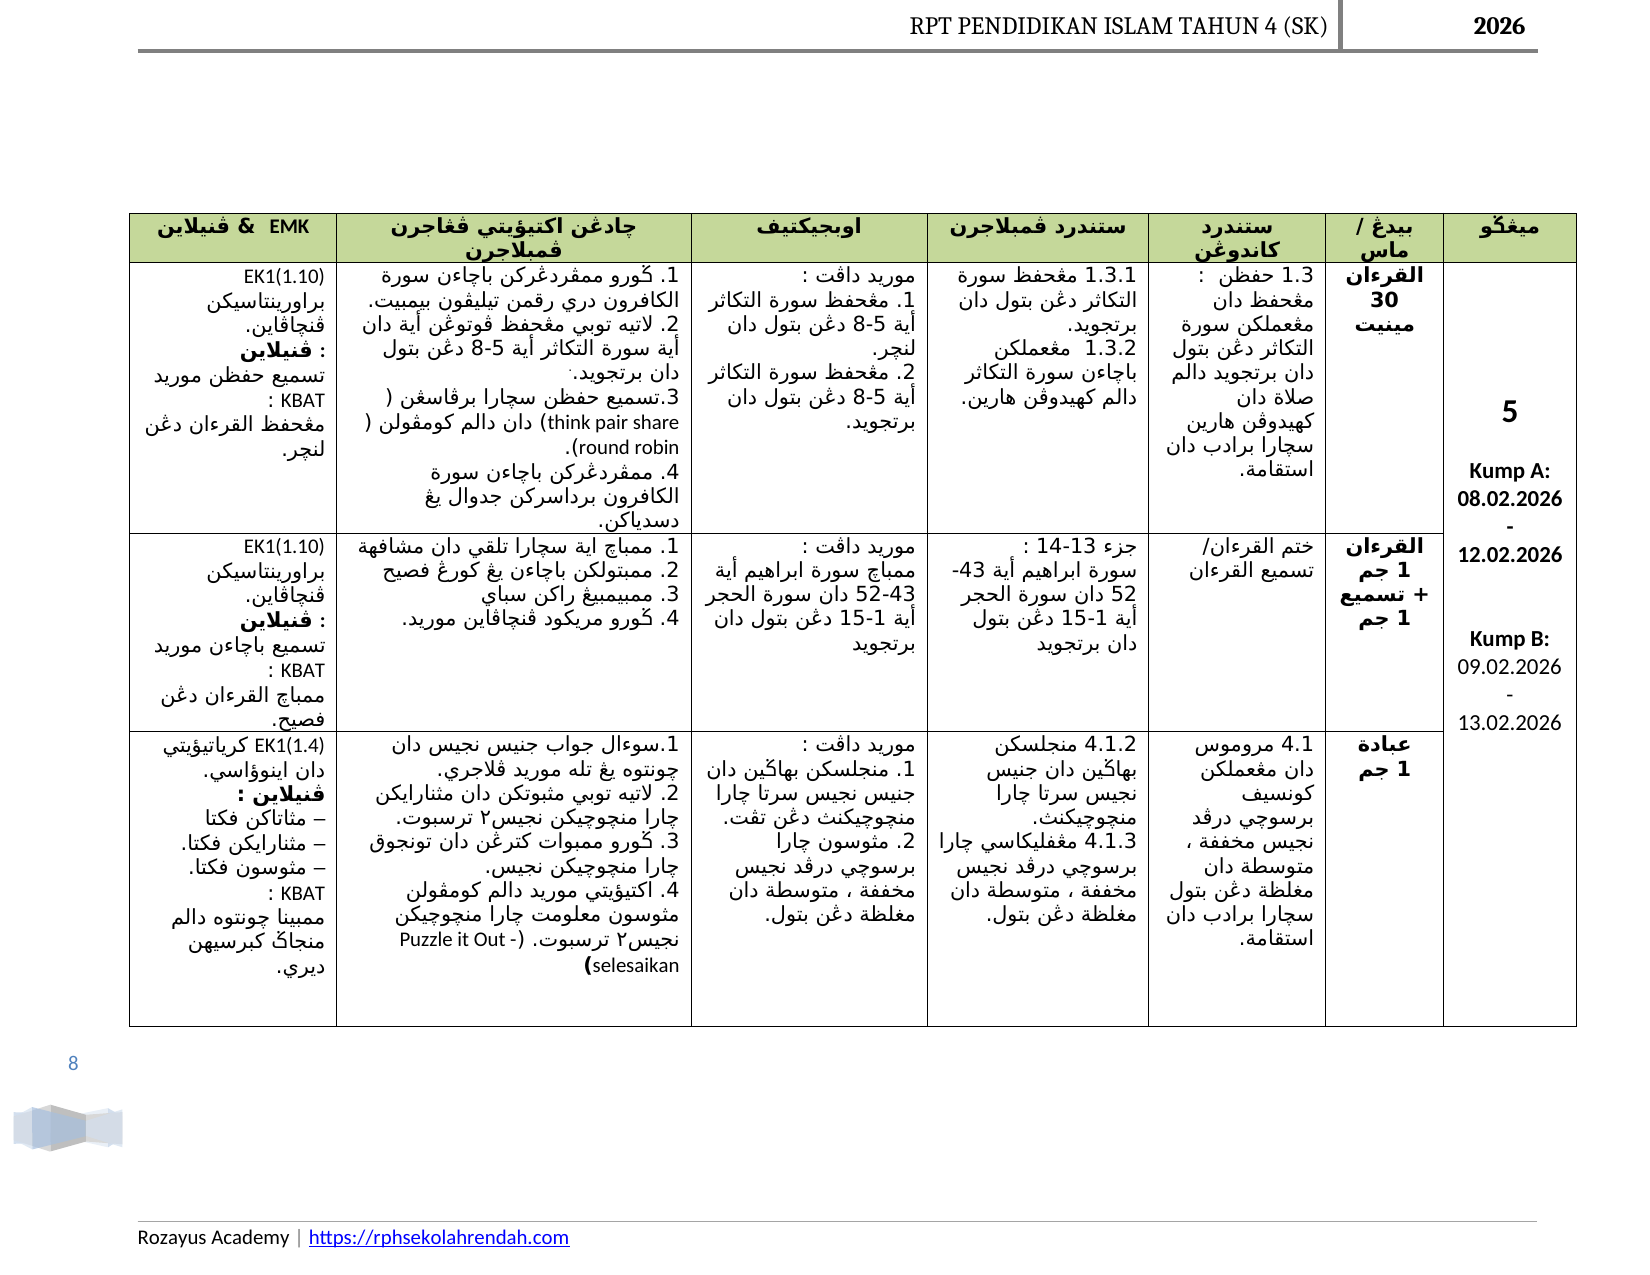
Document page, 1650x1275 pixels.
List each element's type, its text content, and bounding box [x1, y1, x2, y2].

table_cell 5 Kump A: 08.02.2026-12.02.2026 Kump B: 09.02.2026-13.02.2026 [1444, 263, 1576, 1026]
table_cell موريد داڤت : 1. منجلسكن بهاݢين دان جنيس نجيس سرتا چارا منچوچيكنث دڠن تڤت. 2. مثوسون چارا برسوچي درڤد نجيس مخففة ، متوسطة دان مغلظة دڠن بتول. [692, 732, 927, 1026]
table_cell ختم القرءان/ تسميع القرءان [1149, 534, 1325, 731]
table_cell 1. ݢورو ممڤردڠركن باچاءن سورة الكافرون دري رقمن تيليڤون بيمبيت. 2. لاتيه توبي مڠحفظ ڤوتوڠن أية دان أية سورة التكاثر أية 5-8 دڠن بتول دان برتجويد.. 3.تسميع حفظن سچارا برڤاسڠن (think pair share) دان دالم كومڤولن (round robin). 4. ممڤردڠركن باچاءن سورة الكافرون برداسركن جدوال يڠ دسدياكن. [337, 263, 691, 533]
table_cell 1.سوءال جواب جنيس نجيس دان چونتوه يڠ تله موريد ڤلاجري. 2. لاتيه توبي مثبوتكن دان مثنارايكن چارا منچوچيكن نجيس۲ ترسبوت. 3. ݢورو ممبوات كترڠن دان تونجوق چارا منچوچيكن نجيس. 4. اكتيؤيتي موريد دالم كومڤولن مثوسون معلومت چارا منچوچيكن نجيس۲ ترسبوت. (Puzzle it Out -selesaikan) [337, 732, 691, 1026]
table_header چادڠن اكتيؤيتي ڤڠاجرن ڤمبلاجرن [337, 214, 691, 262]
table_header اوبجيكتيف [692, 214, 927, 262]
table_header ستندرد ڤمبلاجرن [928, 214, 1148, 262]
table_cell EK1(1.10) براورينتاسيكن ڤنچاڤاين. ڤنيلاين : تسميع باچاءن موريد KBAT : ممباچ القرءان دڠن فصيح. [130, 534, 336, 731]
table_header بيدڠ / ماس [1326, 214, 1443, 262]
table_cell موريد داڤت : ممباچ سورة ابراهيم أية 43-52 دان سورة الحجر أية 1-15 دڠن بتول دان برتجويد [692, 534, 927, 731]
table_cell القرءان 30 مينيت [1326, 263, 1443, 533]
table_cell 4.1.2 منجلسكن بهاݢين دان جنيس نجيس سرتا چارا منچوچيكنث. 4.1.3 مڠفليكاسي چارا برسوچي درڤد نجيس مخففة ، متوسطة دان مغلظة دڠن بتول. [928, 732, 1148, 1026]
table_header ستندرد كاندوڠن [1149, 214, 1325, 262]
table_cell جزء 13-14 : سورة ابراهيم أية 43-52 دان سورة الحجر أية 1-15 دڠن بتول دان برتجويد [928, 534, 1148, 731]
table_cell 1.3.1 مڠحفظ سورة التكاثر دڠن بتول دان برتجويد. 1.3.2 مڠعملكن باچاءن سورة التكاثر دالم كهيدوڤن هارين. [928, 263, 1148, 533]
table_cell 1.3 حفظن : مڠحفظ دان مڠعملكن سورة التكاثر دڠن بتول دان برتجويد دالم صلاة دان كهيدوڤن هارين سچارا برادب دان استقامة. [1149, 263, 1325, 533]
table_header ميڠݢو [1444, 214, 1576, 262]
table_cell عبادة 1 جم [1326, 732, 1443, 1026]
table_cell 1. ممباچ اية سچارا تلقي دان مشافهة 2. ممبتولكن باچاءن يڠ كورڠ فصيح 3. ممبيمبيڠ راكن سباي 4. ݢورو مريكود ڤنچاڤاين موريد. [337, 534, 691, 731]
table_cell EK1(1.4) كرياتيؤيتي دان اينوؤاسي. ڤنيلاين : – مثاتاكن فكتا – مثنارايكن فكتا. – مثوسون فكتا. KBAT : ممبينا چونتوه دالم منجاݢ كبرسيهن ديري. [130, 732, 336, 1026]
table_cell موريد داڤت : 1. مڠحفظ سورة التكاثر أية 5-8 دڠن بتول دان لنچر. 2. مڠحفظ سورة التكاثر أية 5-8 دڠن بتول دان برتجويد. [692, 263, 927, 533]
table_header EMK & ڤنيلاين [130, 214, 336, 262]
table_cell EK1(1.10) براورينتاسيكن ڤنچاڤاين. ڤنيلاين : تسميع حفظن موريد KBAT : مڠحفظ القرءان دڠن لنچر. [130, 263, 336, 533]
table_cell 4.1 مروموس دان مڠعملكن كونسيف برسوچي درڤد نجيس مخففة ، متوسطة دان مغلظة دڠن بتول سچارا برادب دان استقامة. [1149, 732, 1325, 1026]
table_cell القرءان 1 جم + تسميع 1 جم [1326, 534, 1443, 731]
